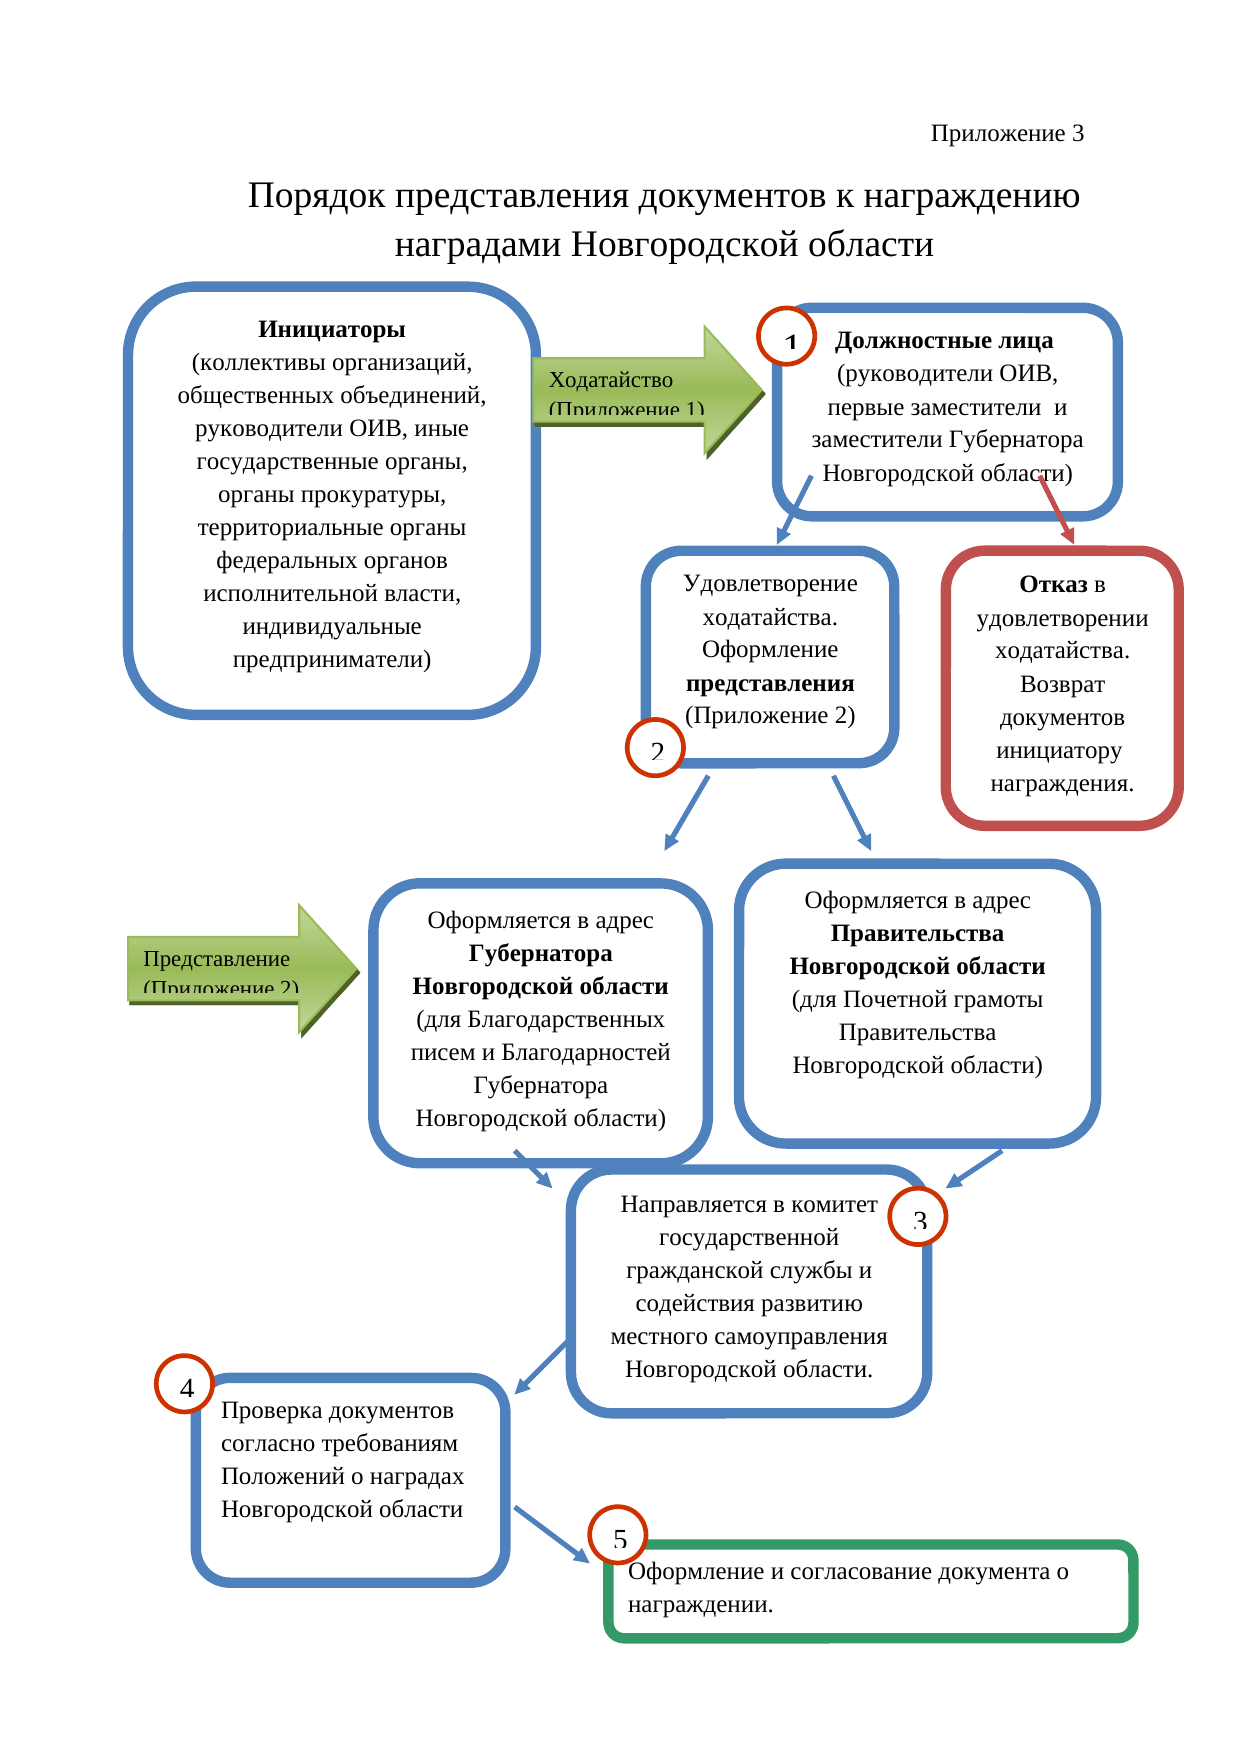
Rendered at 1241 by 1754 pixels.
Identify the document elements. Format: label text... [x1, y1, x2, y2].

text Приложение 3 [177, 118, 1152, 147]
text Порядок представления документов к награждению наградами Новгородской области [177, 172, 1152, 265]
